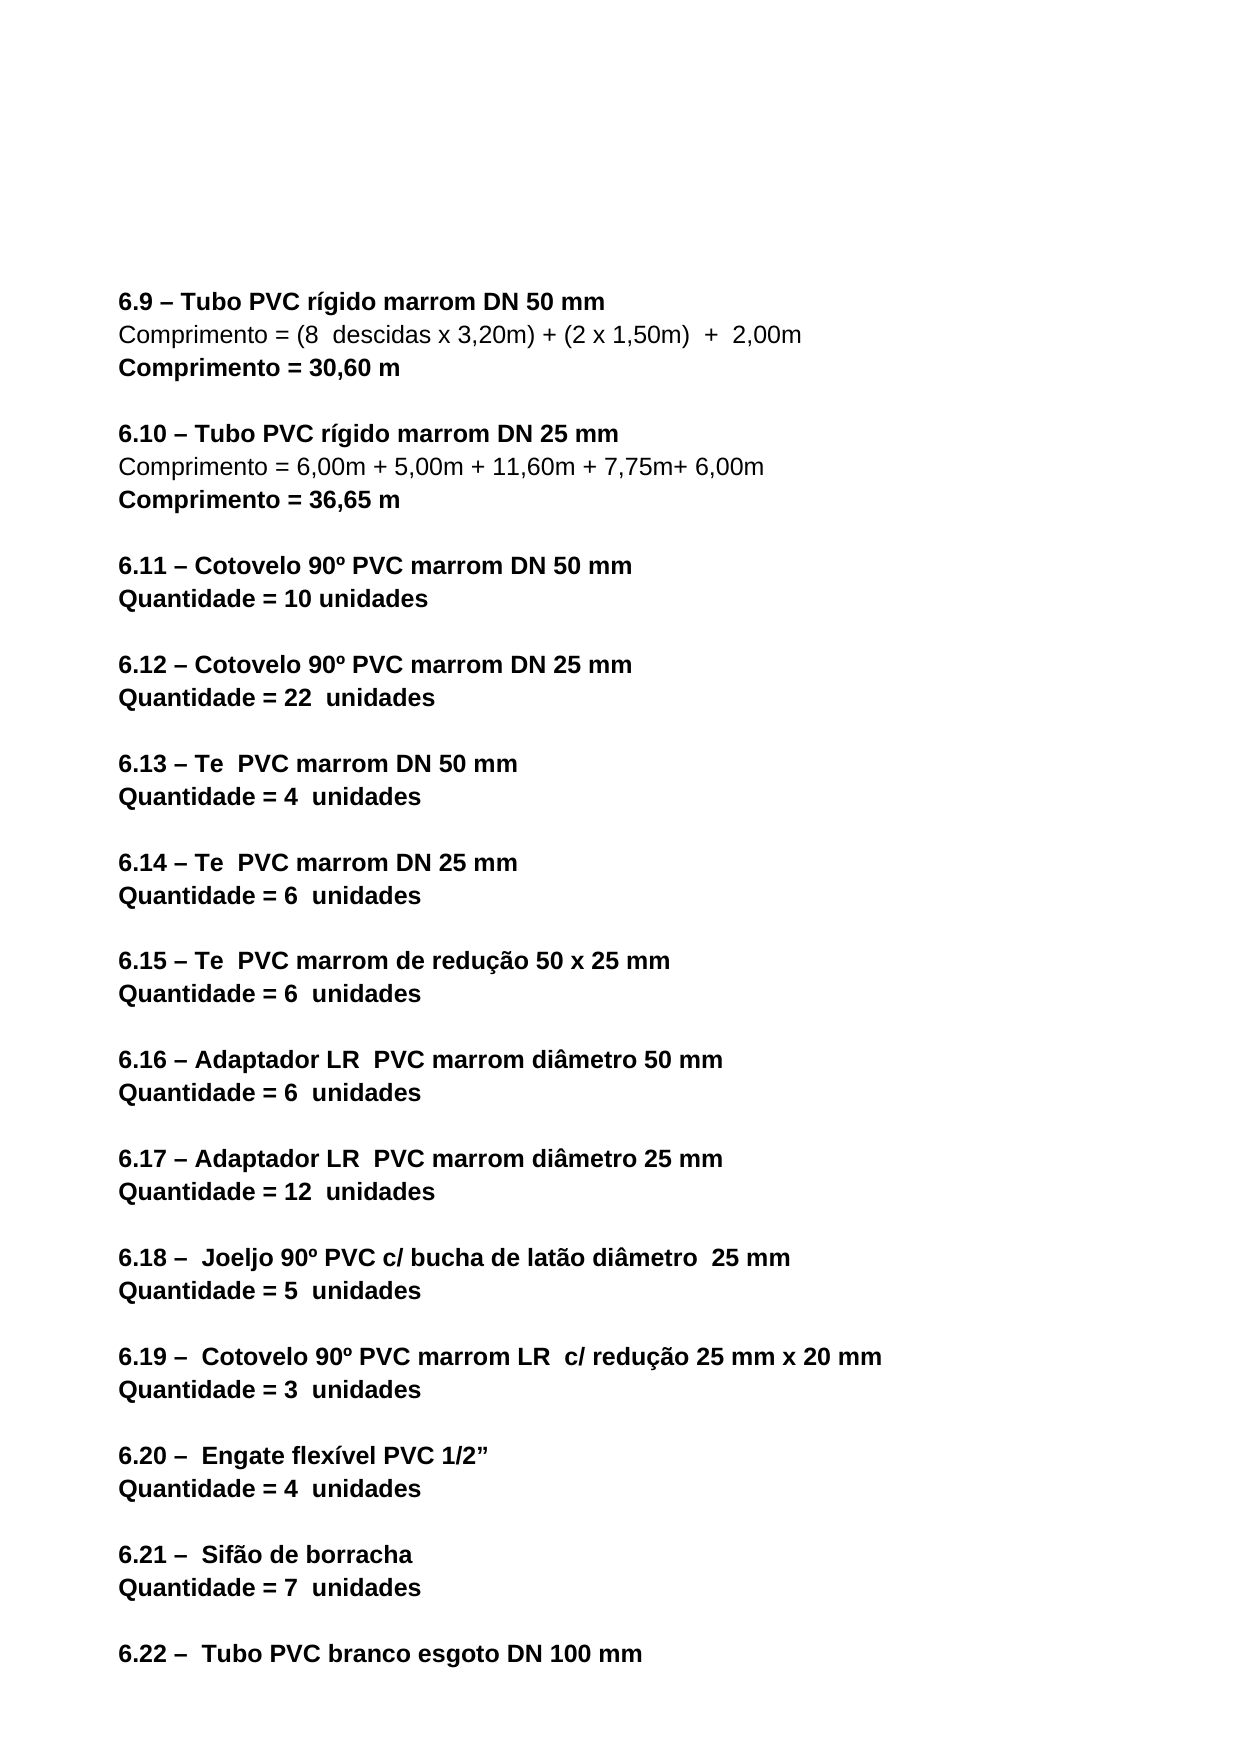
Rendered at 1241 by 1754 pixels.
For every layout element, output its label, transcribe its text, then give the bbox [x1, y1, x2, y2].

text Comprimento = 6,00m + 5,00m + 11,60m + 7,75m+ 6,00m [118, 452, 1167, 481]
text Comprimento = 36,65 m [118, 485, 1167, 513]
text Quantidade = 12 unidades [118, 1177, 1167, 1205]
text Quantidade = 5 unidades [118, 1276, 1167, 1304]
text 6.20 – Engate flexível PVC 1/2” [118, 1441, 1167, 1469]
text Quantidade = 6 unidades [118, 881, 1167, 910]
text 6.9 – Tubo PVC rígido marrom DN 50 mm [118, 287, 1167, 315]
text 6.19 – Cotovelo 90º PVC marrom LR c/ redução 25 mm x 20 mm [118, 1342, 1167, 1370]
text Quantidade = 6 unidades [118, 1078, 1167, 1107]
text 6.21 – Sifão de borracha [118, 1540, 1167, 1568]
text 6.10 – Tubo PVC rígido marrom DN 25 mm [118, 419, 1167, 447]
text Quantidade = 6 unidades [118, 979, 1167, 1008]
text Comprimento = (8 descidas x 3,20m) + (2 x 1,50m) + 2,00m [118, 320, 1167, 348]
text Quantidade = 3 unidades [118, 1375, 1167, 1403]
text Quantidade = 4 unidades [118, 782, 1167, 811]
text 6.11 – Cotovelo 90º PVC marrom DN 50 mm [118, 551, 1167, 579]
text 6.18 – Joeljo 90º PVC c/ bucha de latão diâmetro 25 mm [118, 1243, 1167, 1271]
text 6.16 – Adaptador LR PVC marrom diâmetro 50 mm [118, 1045, 1167, 1074]
text Quantidade = 22 unidades [118, 683, 1167, 712]
text Quantidade = 7 unidades [118, 1573, 1167, 1602]
text 6.17 – Adaptador LR PVC marrom diâmetro 25 mm [118, 1143, 1167, 1172]
text 6.22 – Tubo PVC branco esgoto DN 100 mm [118, 1639, 1167, 1668]
text Quantidade = 10 unidades [118, 584, 1167, 613]
text Quantidade = 4 unidades [118, 1474, 1167, 1502]
text 6.14 – Te PVC marrom DN 25 mm [118, 848, 1167, 877]
text Comprimento = 30,60 m [118, 353, 1167, 381]
text 6.12 – Cotovelo 90º PVC marrom DN 25 mm [118, 650, 1167, 679]
text 6.15 – Te PVC marrom de redução 50 x 25 mm [118, 946, 1167, 975]
text 6.13 – Te PVC marrom DN 50 mm [118, 749, 1167, 778]
